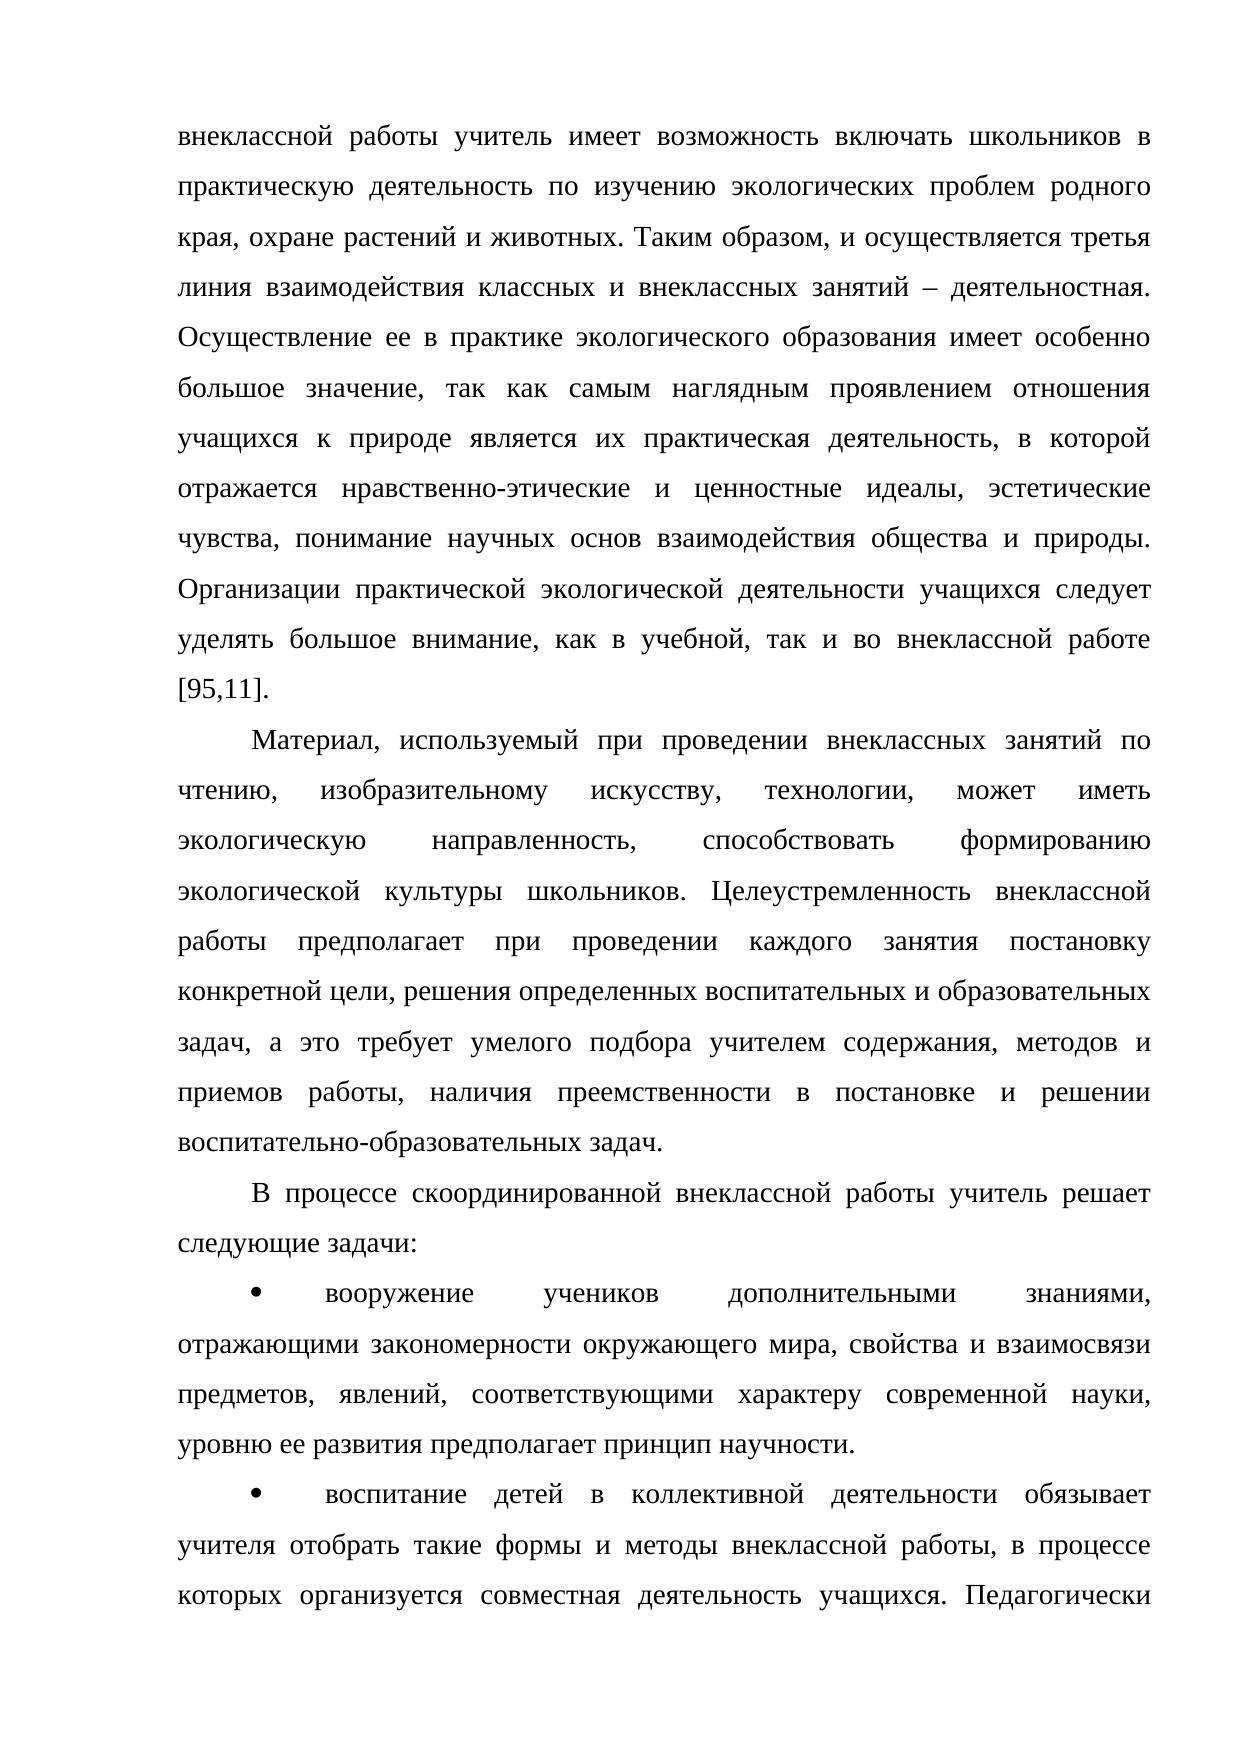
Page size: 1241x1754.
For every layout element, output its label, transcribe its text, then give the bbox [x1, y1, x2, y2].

list вооружение учеников дополнительными знаниями, отражающими закономерности окружающего мира, свойства и взаимосвязи предметов, явлений, соответствующими характеру современной науки, уровню ее развития предполагает принцип научности. [177, 1275, 1152, 1460]
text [177, 118, 1152, 705]
text Материал, используемый при проведении внеклассных занятий по чтению, изобразительному искусству, технологии, может иметь экологическую направленность, способствовать формированию экологической культуры школьников. Целеустремленность внеклассной работы предполагает при проведении каждого занятия постановку конкретной цели, решения определенных воспитательных и образовательных задач, а это требует умелого подбора учителем содержания, методов и приемов работы, наличия преемственности в постановке и решении воспитательно-образовательных задач. [177, 722, 1152, 1158]
text В процессе скоординированной внеклассной работы учитель решает следующие задачи: [177, 1175, 1152, 1258]
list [177, 1477, 1152, 1611]
